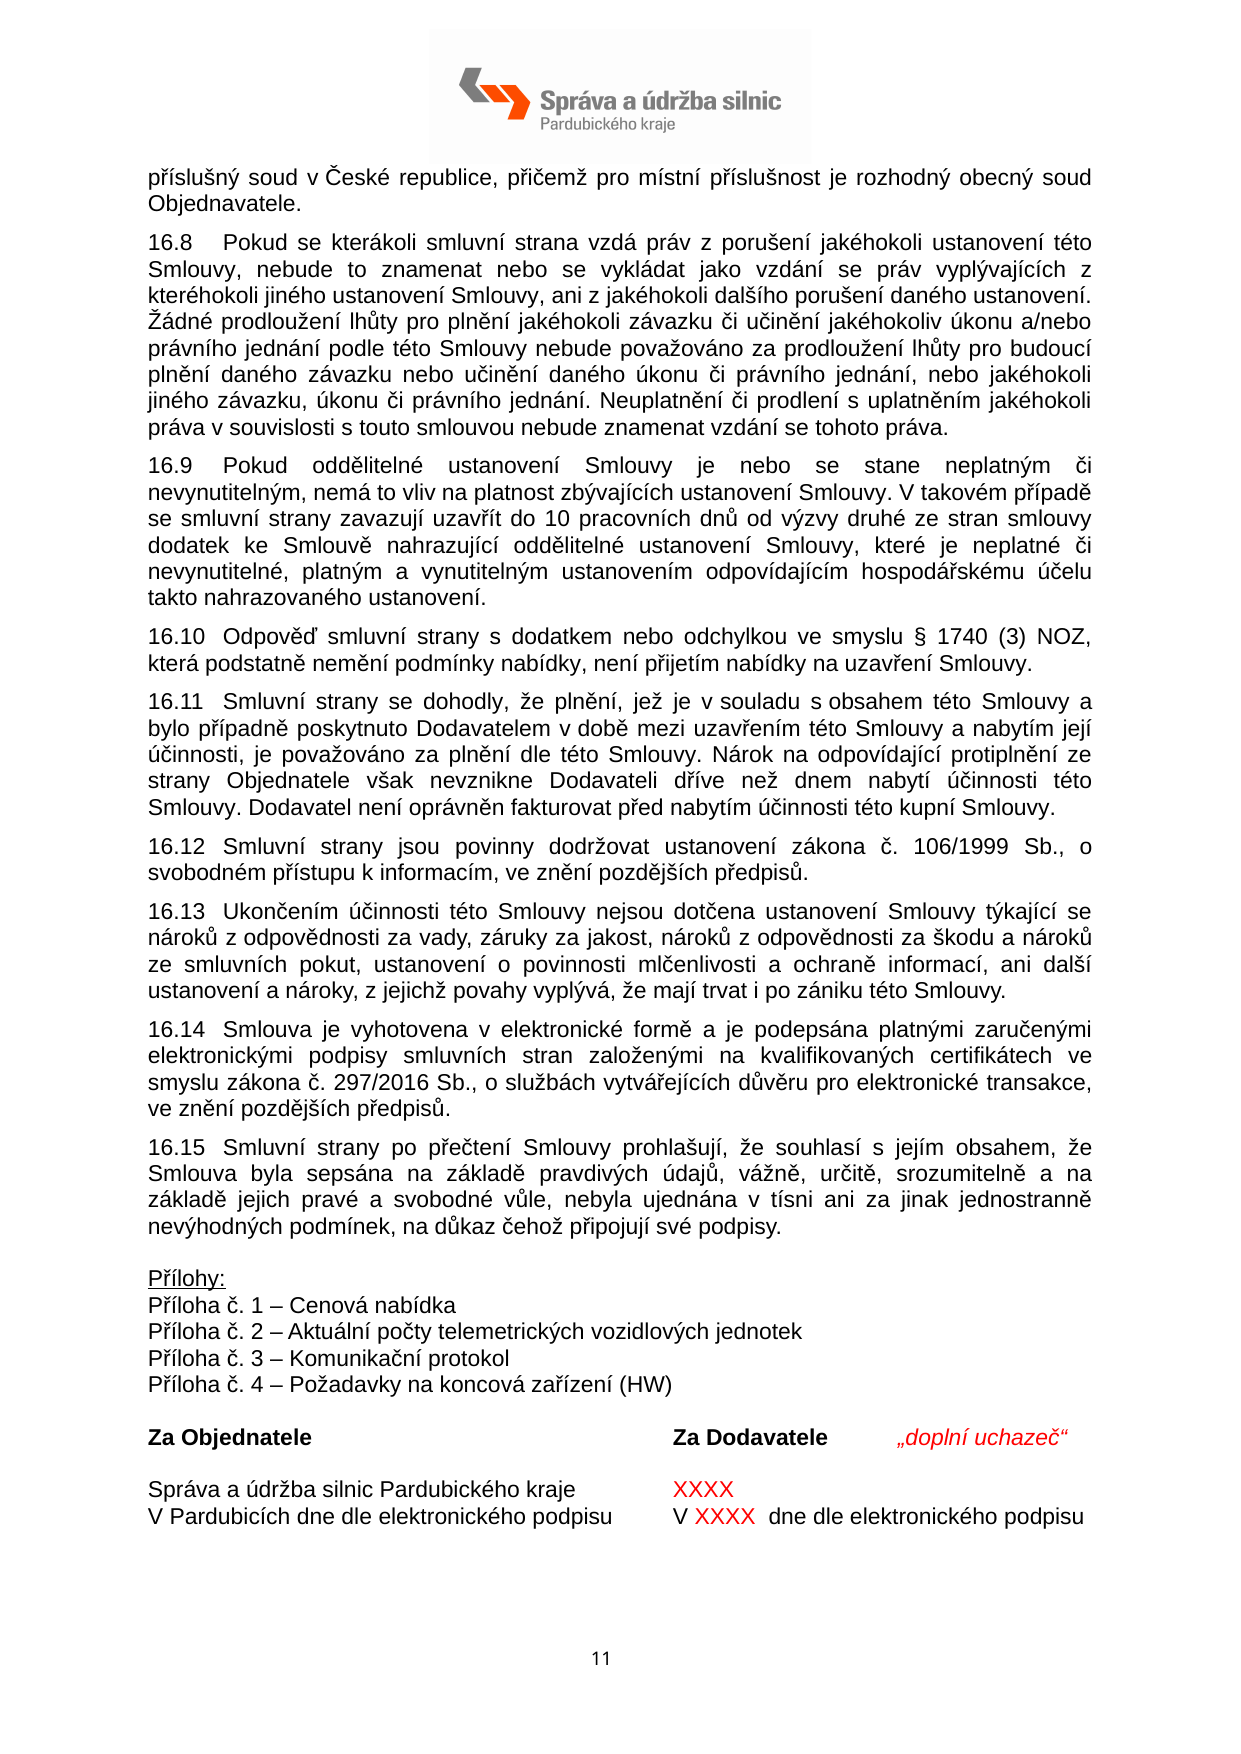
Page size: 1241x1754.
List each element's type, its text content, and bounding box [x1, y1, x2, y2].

list Ukončením účinnosti této Smlouvy nejsou dotčena ustanovení Smlouvy týkající se nároků z odpovědnosti za vady, záruky za jakost, nároků z odpovědnosti za škodu a nároků ze smluvních pokut, ustanovení o povinnosti mlčenlivosti a ochraně informací, ani další ustanovení a nároky, z jejichž povahy vyplývá, že mají trvat i po zániku této Smlouvy. [148, 898, 1092, 1003]
text Správa a údržba silnic Pardubického kraje XXXX [148, 1476, 1092, 1503]
list Pokud se kterákoli smluvní strana vzdá práv z porušení jakéhokoli ustanovení této Smlouvy, nebude to znamenat nebo se vykládat jako vzdání se práv vyplývajících z kteréhokoli jiného ustanovení Smlouvy, ani z jakéhokoli dalšího porušení daného ustanovení. Žádné prodloužení lhůty pro plnění jakéhokoli závazku či učinění jakéhokoliv úkonu a/nebo právního jednání podle této Smlouvy nebude považováno za prodloužení lhůty pro budoucí plnění daného závazku nebo učinění daného úkonu či právního jednání, nebo jakéhokoli jiného závazku, úkonu či právního jednání. Neuplatnění či prodlení s uplatněním jakéhokoli práva v souvislosti s touto smlouvou nebude znamenat vzdání se tohoto práva. [148, 229, 1092, 440]
list Smluvní strany jsou povinny dodržovat ustanovení zákona č. 106/1999 Sb., o svobodném přístupu k informacím, ve znění pozdějších předpisů. [148, 833, 1092, 885]
list Smluvní strany po přečtení Smlouvy prohlašují, že souhlasí s jejím obsahem, že Smlouva byla sepsána na základě pravdivých údajů, vážně, určitě, srozumitelně a na základě jejich pravé a svobodné vůle, nebyla ujednána v tísni ani za jinak jednostranně nevýhodných podmínek, na důkaz čehož připojují své podpisy. [148, 1134, 1092, 1239]
text Příloha č. 2 – Aktuální počty telemetrických vozidlových jednotek [148, 1318, 1092, 1344]
list Pokud oddělitelné ustanovení Smlouvy je nebo se stane neplatným či nevynutitelným, nemá to vliv na platnost zbývajících ustanovení Smlouvy. V takovém případě se smluvní strany zavazují uzavřít do 10 pracovních dnů od výzvy druhé ze stran smlouvy dodatek ke Smlouvě nahrazující oddělitelné ustanovení Smlouvy, které je neplatné či nevynutitelné, platným a vynutitelným ustanovením odpovídajícím hospodářskému účelu takto nahrazovaného ustanovení. [148, 452, 1092, 611]
picture [428, 29, 812, 164]
list Smlouva je vyhotovena v elektronické formě a je podepsána platnými zaručenými elektronickými podpisy smluvních stran založenými na kvalifikovaných certifikátech ve smyslu zákona č. 297/2016 Sb., o službách vytvářejících důvěru pro elektronické transakce, ve znění pozdějších předpisů. [148, 1016, 1092, 1121]
list Odpověď smluvní strany s dodatkem nebo odchylkou ve smyslu § 1740 (3) NOZ, která podstatně nemění podmínky nabídky, není přijetím nabídky na uzavření Smlouvy. [148, 623, 1092, 676]
text V Pardubicích dne dle elektronického podpisu V XXXX dne dle elektronického podpisu [148, 1503, 1092, 1529]
text Příloha č. 3 – Komunikační protokol [148, 1344, 1092, 1371]
text Příloha č. 4 – Požadavky na koncová zařízení (HW) [148, 1371, 1092, 1397]
text Za Objednatele Za Dodavatele „doplní uchazeč“ [148, 1423, 1092, 1450]
list Smluvní strany se dohodly, že plnění, jež je v souladu s obsahem této Smlouvy a bylo případně poskytnuto Dodavatelem v době mezi uzavřením této Smlouvy a nabytím její účinnosti, je považováno za plnění dle této Smlouvy. Nárok na odpovídající protiplnění ze strany Objednatele však nevznikne Dodavateli dříve než dnem nabytí účinnosti této Smlouvy. Dodavatel není oprávněn fakturovat před nabytím účinnosti této kupní Smlouvy. [148, 688, 1092, 820]
text Přílohy: [148, 1265, 1092, 1292]
text Příloha č. 1 – Cenová nabídka [148, 1292, 1092, 1318]
